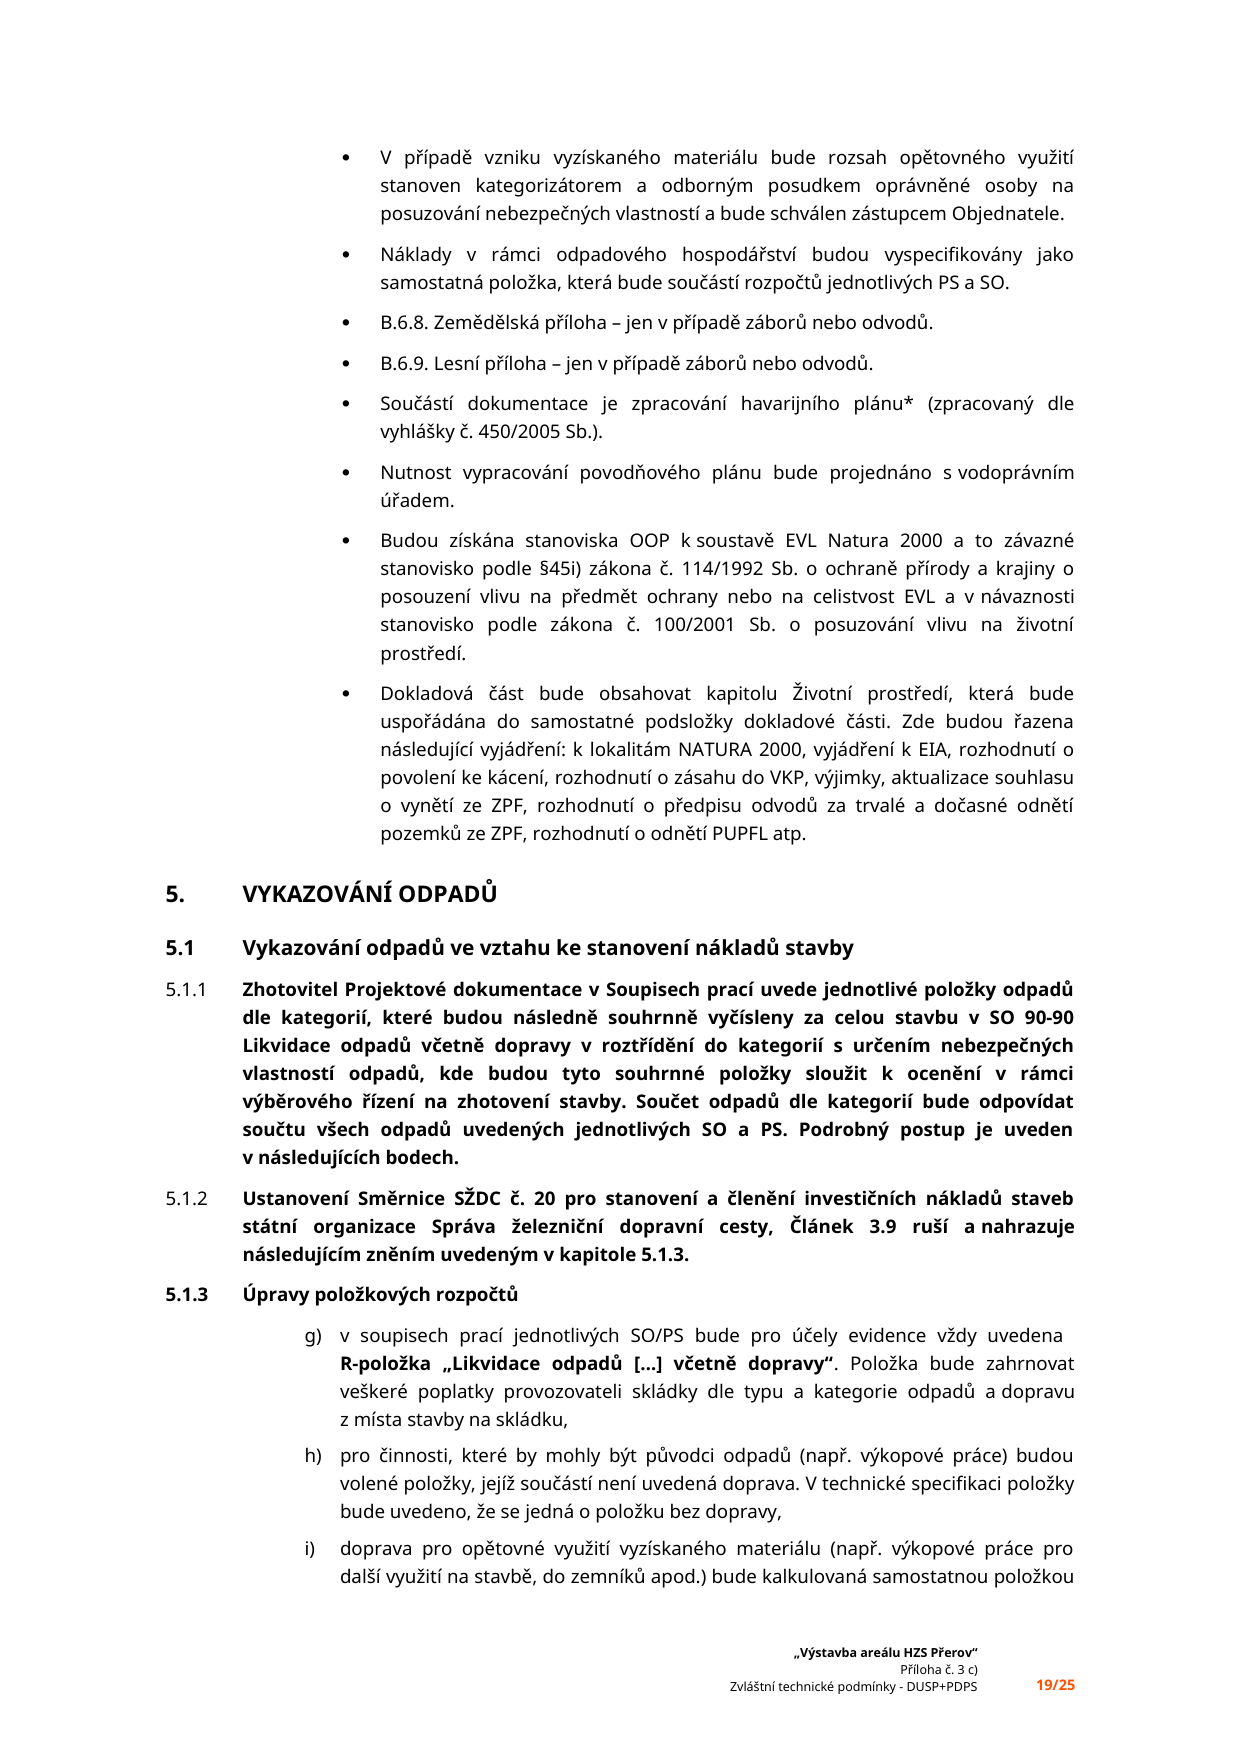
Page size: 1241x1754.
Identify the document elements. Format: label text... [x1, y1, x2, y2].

list Vykazování odpadů ve vztahu ke stanovení nákladů stavby [165, 933, 1075, 961]
list Dokladová část bude obsahovat kapitolu Životní prostředí, která bude uspořádána do samostatné podsložky dokladové části. Zde budou řazena následující vyjádření: k lokalitám NATURA 2000, vyjádření k EIA, rozhodnutí o povolení ke kácení, rozhodnutí o zásahu do VKP, výjimky, aktualizace souhlasu o vynětí ze ZPF, rozhodnutí o předpisu odvodů za trvalé a dočasné odnětí pozemků ze ZPF, rozhodnutí o odnětí PUPFL atp. [343, 680, 1075, 846]
list B.6.8. Zemědělská příloha – jen v případě záborů nebo odvodů. [343, 309, 1075, 335]
list Budou získána stanoviska OOP k soustavě EVL Natura 2000 a to závazné stanovisko podle §45i) zákona č. 114/1992 Sb. o ochraně přírody a krajiny o posouzení vlivu na předmět ochrany nebo na celistvost EVL a v návaznosti stanovisko podle zákona č. 100/2001 Sb. o posuzování vlivu na životní prostředí. [343, 528, 1075, 665]
list V případě vzniku vyzískaného materiálu bude rozsah opětovného využití stanoven kategorizátorem a odborným posudkem oprávněné osoby na posuzování nebezpečných vlastností a bude schválen zástupcem Objednatele. [343, 144, 1075, 226]
list Vykazování odpadů [165, 878, 1075, 909]
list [304, 1535, 1075, 1589]
list Zhotovitel Projektové dokumentace v Soupisech prací uvede jednotlivé položky odpadů dle kategorií, které budou následně souhrnně vyčísleny za celou stavbu v SO 90-90 Likvidace odpadů včetně dopravy v roztřídění do kategorií s určením nebezpečných vlastností odpadů, kde budou tyto souhrnné položky sloužit k ocenění v rámci výběrového řízení na zhotovení stavby. Součet odpadů dle kategorií bude odpovídat součtu všech odpadů uvedených jednotlivých SO a PS. Podrobný postup je uveden v následujících bodech. [165, 977, 1075, 1170]
list v soupisech prací jednotlivých SO/PS bude pro účely evidence vždy uvedena R-položka „Likvidace odpadů […] včetně dopravy“. Položka bude zahrnovat veškeré poplatky provozovateli skládky dle typu a kategorie odpadů a dopravu z místa stavby na skládku, [304, 1322, 1075, 1432]
list Náklady v rámci odpadového hospodářství budou vyspecifikovány jako samostatná položka, která bude součástí rozpočtů jednotlivých PS a SO. [343, 241, 1075, 294]
list Úpravy položkových rozpočtů [165, 1282, 1075, 1307]
list B.6.9. Lesní příloha – jen v případě záborů nebo odvodů. [343, 350, 1075, 376]
list Součástí dokumentace je zpracování havarijního plánu* (zpracovaný dle vyhlášky č. 450/2005 Sb.). [343, 391, 1075, 444]
list pro činnosti, které by mohly být původci odpadů (např. výkopové práce) budou volené položky, jejíž součástí není uvedená doprava. V technické specifikaci položky bude uvedeno, že se jedná o položku bez dopravy, [304, 1443, 1075, 1524]
list Nutnost vypracování povodňového plánu bude projednáno s vodoprávním úřadem. [343, 459, 1075, 513]
list Ustanovení Směrnice SŽDC č. 20 pro stanovení a členění investičních nákladů staveb státní organizace Správa železniční dopravní cesty, Článek 3.9 ruší a nahrazuje následujícím zněním uvedeným v kapitole 5.1.3. [165, 1185, 1075, 1267]
